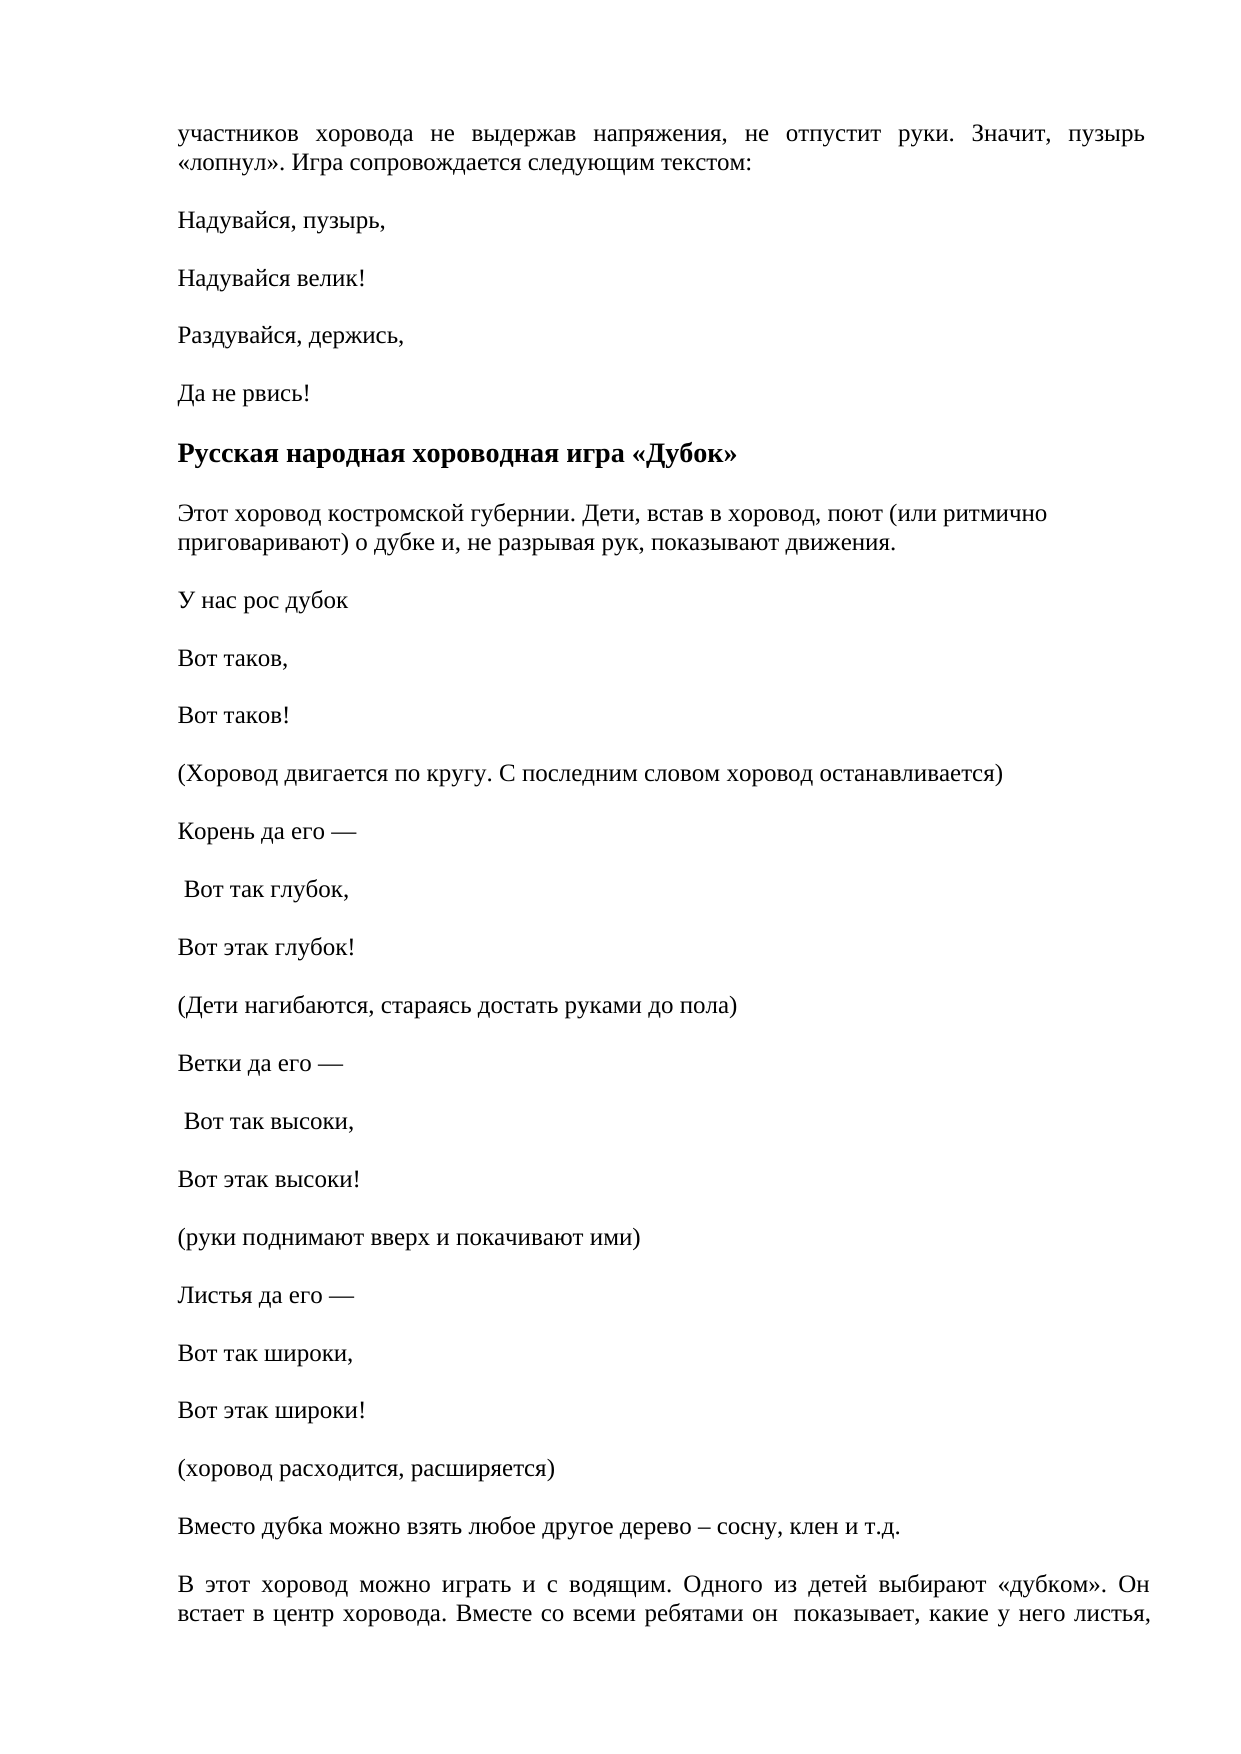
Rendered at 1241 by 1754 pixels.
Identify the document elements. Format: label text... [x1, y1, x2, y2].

text Раздувайся, держись, [177, 321, 1152, 349]
text Вот так высоки, [177, 1106, 1152, 1135]
text Ветки да его — [177, 1048, 1152, 1077]
text (хоровод расходится, расширяется) [177, 1453, 1152, 1482]
text Надувайся, пузырь, [177, 205, 1152, 233]
text (Хоровод двигается по кругу. С последним словом хоровод останавливается) [177, 758, 1152, 787]
text (Дети нагибаются, стараясь достать руками до пола) [177, 990, 1152, 1019]
text Вместо дубка можно взять любое другое дерево – сосну, клен и т.д. [177, 1511, 1152, 1540]
text У нас рос дубок [177, 585, 1152, 613]
text Вот этак высоки! [177, 1164, 1152, 1193]
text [177, 1569, 1152, 1627]
text Вот этак глубок! [177, 932, 1152, 961]
text Русская народная хороводная игра «Дубок» [177, 436, 1152, 469]
text Корень да его — [177, 816, 1152, 845]
text Вот этак широки! [177, 1396, 1152, 1424]
text Вот таков! [177, 701, 1152, 729]
text Вот так глубок, [177, 874, 1152, 903]
text Вот таков, [177, 643, 1152, 671]
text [177, 118, 1152, 176]
text Листья да его — [177, 1280, 1152, 1308]
text Вот так широки, [177, 1338, 1152, 1366]
text Надувайся велик! [177, 263, 1152, 291]
text Да не рвись! [177, 378, 1152, 407]
text Этот хоровод костромской губернии. Дети, встав в хоровод, поют (или ритмично приговаривают) о дубке и, не разрывая рук, показывают движения. [177, 498, 1152, 556]
text (руки поднимают вверх и покачивают ими) [177, 1222, 1152, 1251]
